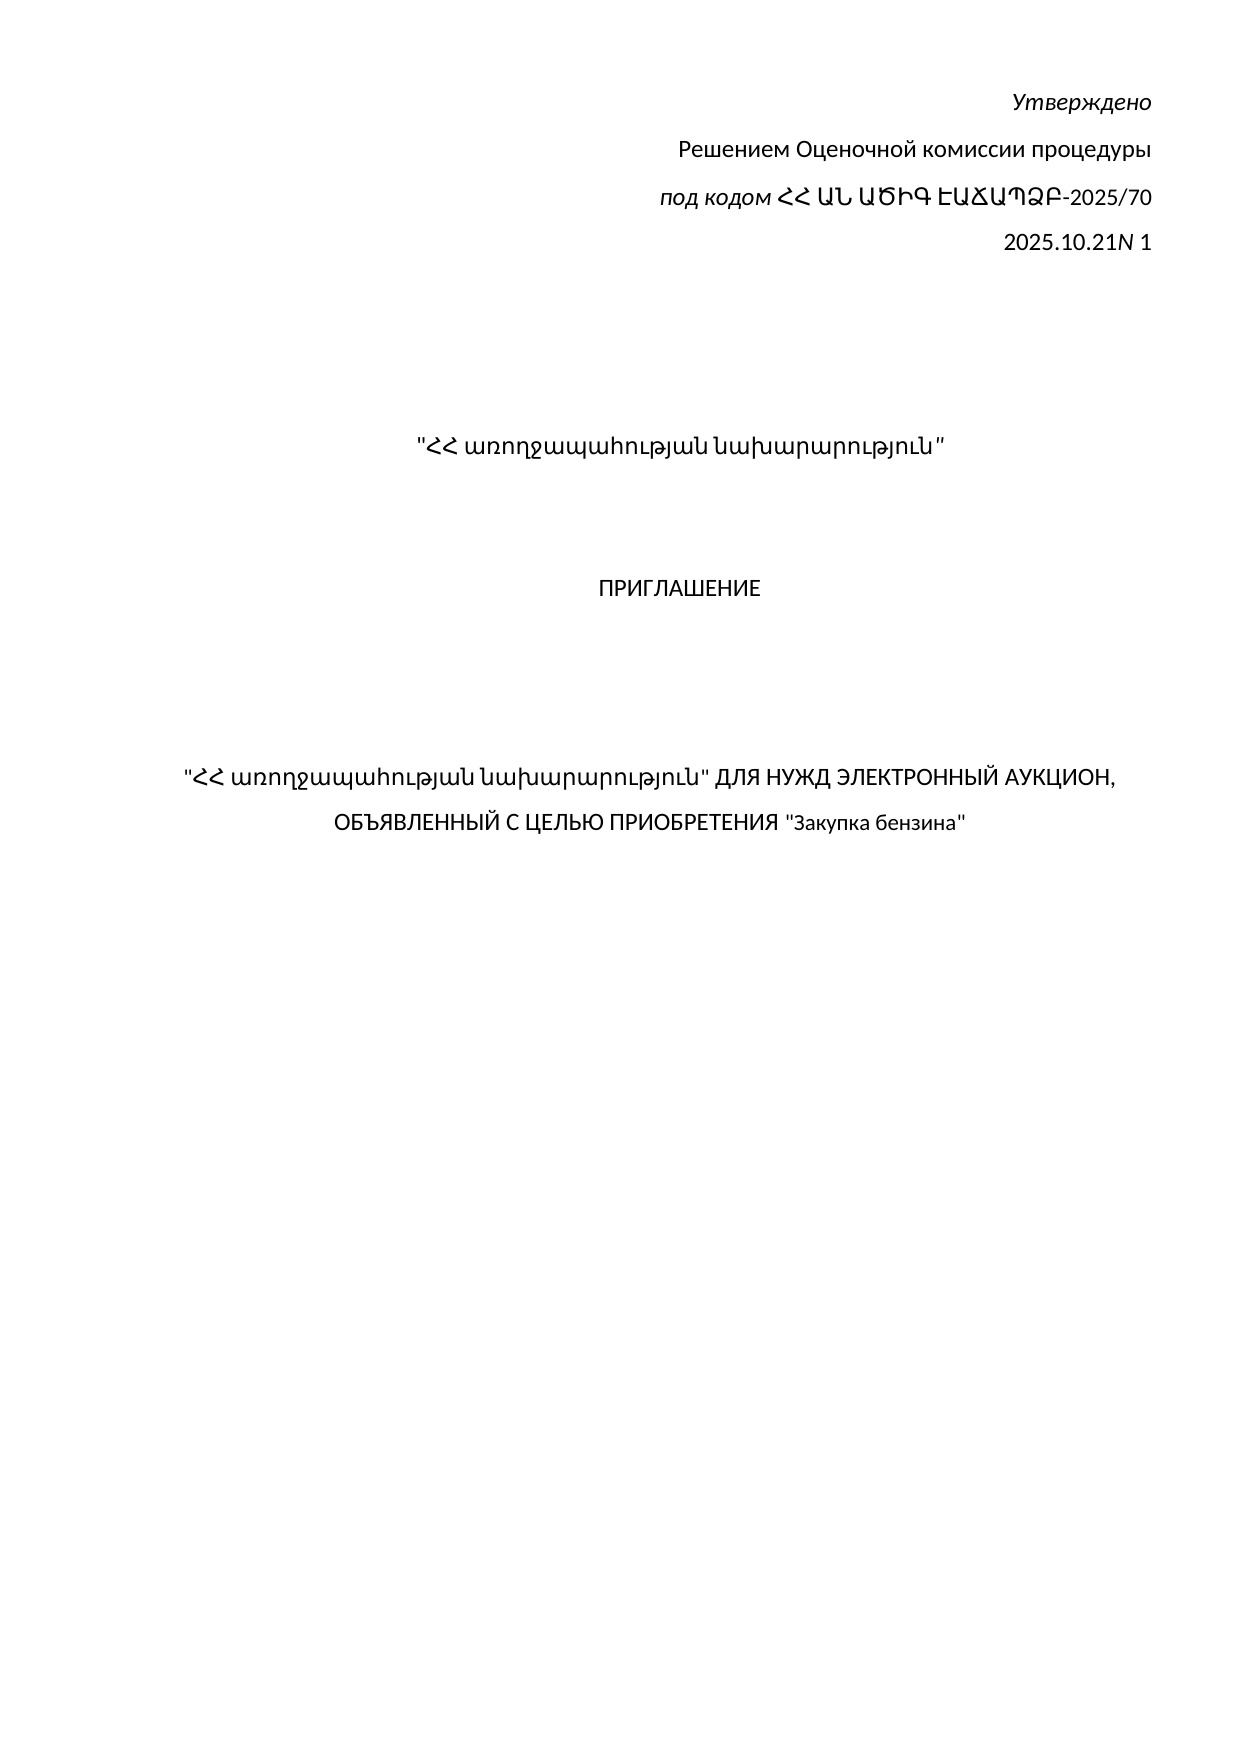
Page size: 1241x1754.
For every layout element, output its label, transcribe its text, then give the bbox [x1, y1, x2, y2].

text Утверждено [148, 86, 1152, 117]
text ПРИГЛАШЕНИЕ [148, 572, 1152, 603]
text Решением Оценочной комиссии процедуры [148, 134, 1152, 164]
text "ՀՀ առողջապահության նախարարություն" ДЛЯ НУЖД ЭЛЕКТРОННЫЙ АУКЦИОН, [148, 761, 1152, 791]
text под кодом ՀՀ ԱՆ ԱԾԻԳ ԷԱՃԱՊՁԲ-2025/70 2025.10.21 N 1 [148, 181, 1152, 257]
text "ՀՀ առողջապահության նախարարություն" [148, 431, 1152, 461]
text ОБЪЯВЛЕННЫЙ С ЦЕЛЬЮ ПРИОБРЕТЕНИЯ "Закупка бензина" [148, 807, 1152, 837]
